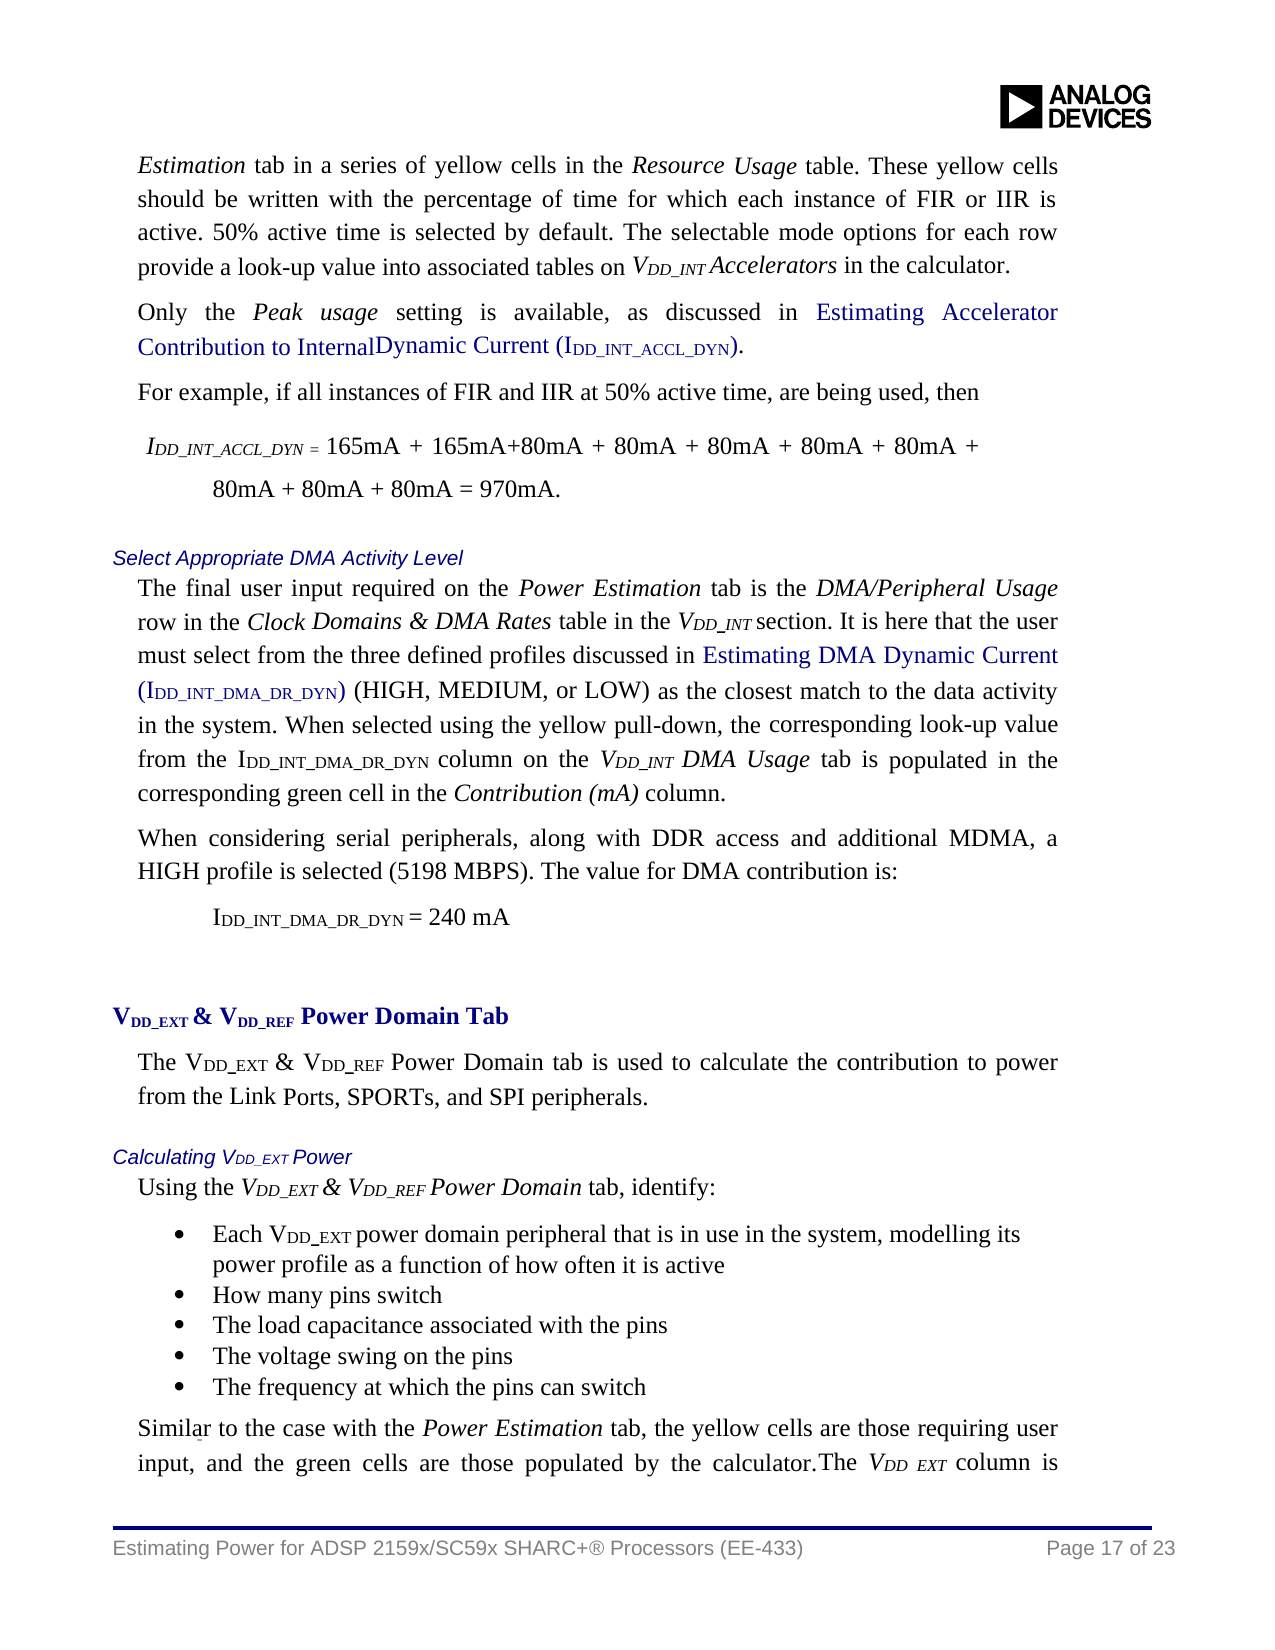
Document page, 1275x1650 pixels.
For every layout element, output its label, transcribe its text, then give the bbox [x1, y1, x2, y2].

list The frequency at which the pins can switch [175, 1371, 1152, 1401]
text The VDD_EXT & VDD_REF Power Domain tab is used to calculate the contribution to power from the Link Ports, SPORTs, and SPI peripherals. [137, 1047, 1058, 1111]
text The final user input required on the Power Estimation tab is the DMA/Peripheral Usage row in the Clock Domains & DMA Rates table in the VDD_INT section. It is here that the user must select from the three defined profiles discussed in Estimating DMA Dynamic Current (IDD_INT_DMA_DR_DYN) (HIGH, MEDIUM, or LOW) as the closest match to the data activity in the system. When selected using the yellow pull-down, the corresponding look-up value from the IDD_INT_DMA_DR_DYN column on the VDD_INT DMA Usage tab is populated in the corresponding green cell in the Contribution (mA) column. [137, 573, 1058, 807]
list The load capacitance associated with the pins [175, 1309, 1152, 1340]
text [137, 150, 1058, 280]
subtitle Select Appropriate DMA Activity Level [112, 546, 1152, 569]
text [137, 1413, 1058, 1477]
text IDD_INT_ACCL_DYN = 165mA + 165mA+80mA + 80mA + 80mA + 80mA + 80mA + 80mA + 80mA + 80mA = 970mA. [137, 431, 980, 503]
text Only the Peak usage setting is available, as discussed in Estimating Accelerator Contribution to InternalDynamic Current (IDD_INT_ACCL_DYN). [137, 297, 1058, 360]
list The voltage swing on the pins [175, 1340, 1152, 1371]
text When considering serial peripherals, along with DDR access and additional MDMA, a HIGH profile is selected (5198 MBPS). The value for DMA contribution is: [137, 823, 1058, 885]
list Each VDD_EXT power domain peripheral that is in use in the system, modelling its power profile as a function of how often it is active [175, 1219, 1058, 1279]
text IDD_INT_DMA_DR_DYN = 240 mA [212, 902, 1152, 932]
subtitle VDD_EXT & VDD_REF Power Domain Tab [112, 1001, 1152, 1030]
list How many pins switch [175, 1279, 1152, 1309]
text Using the VDD_EXT & VDD_REF Power Domain tab, identify: [137, 1172, 1152, 1202]
subtitle Calculating VDD_EXT Power [112, 1145, 1152, 1169]
text For example, if all instances of FIR and IIR at 50% active time, are being used, then [137, 377, 980, 406]
